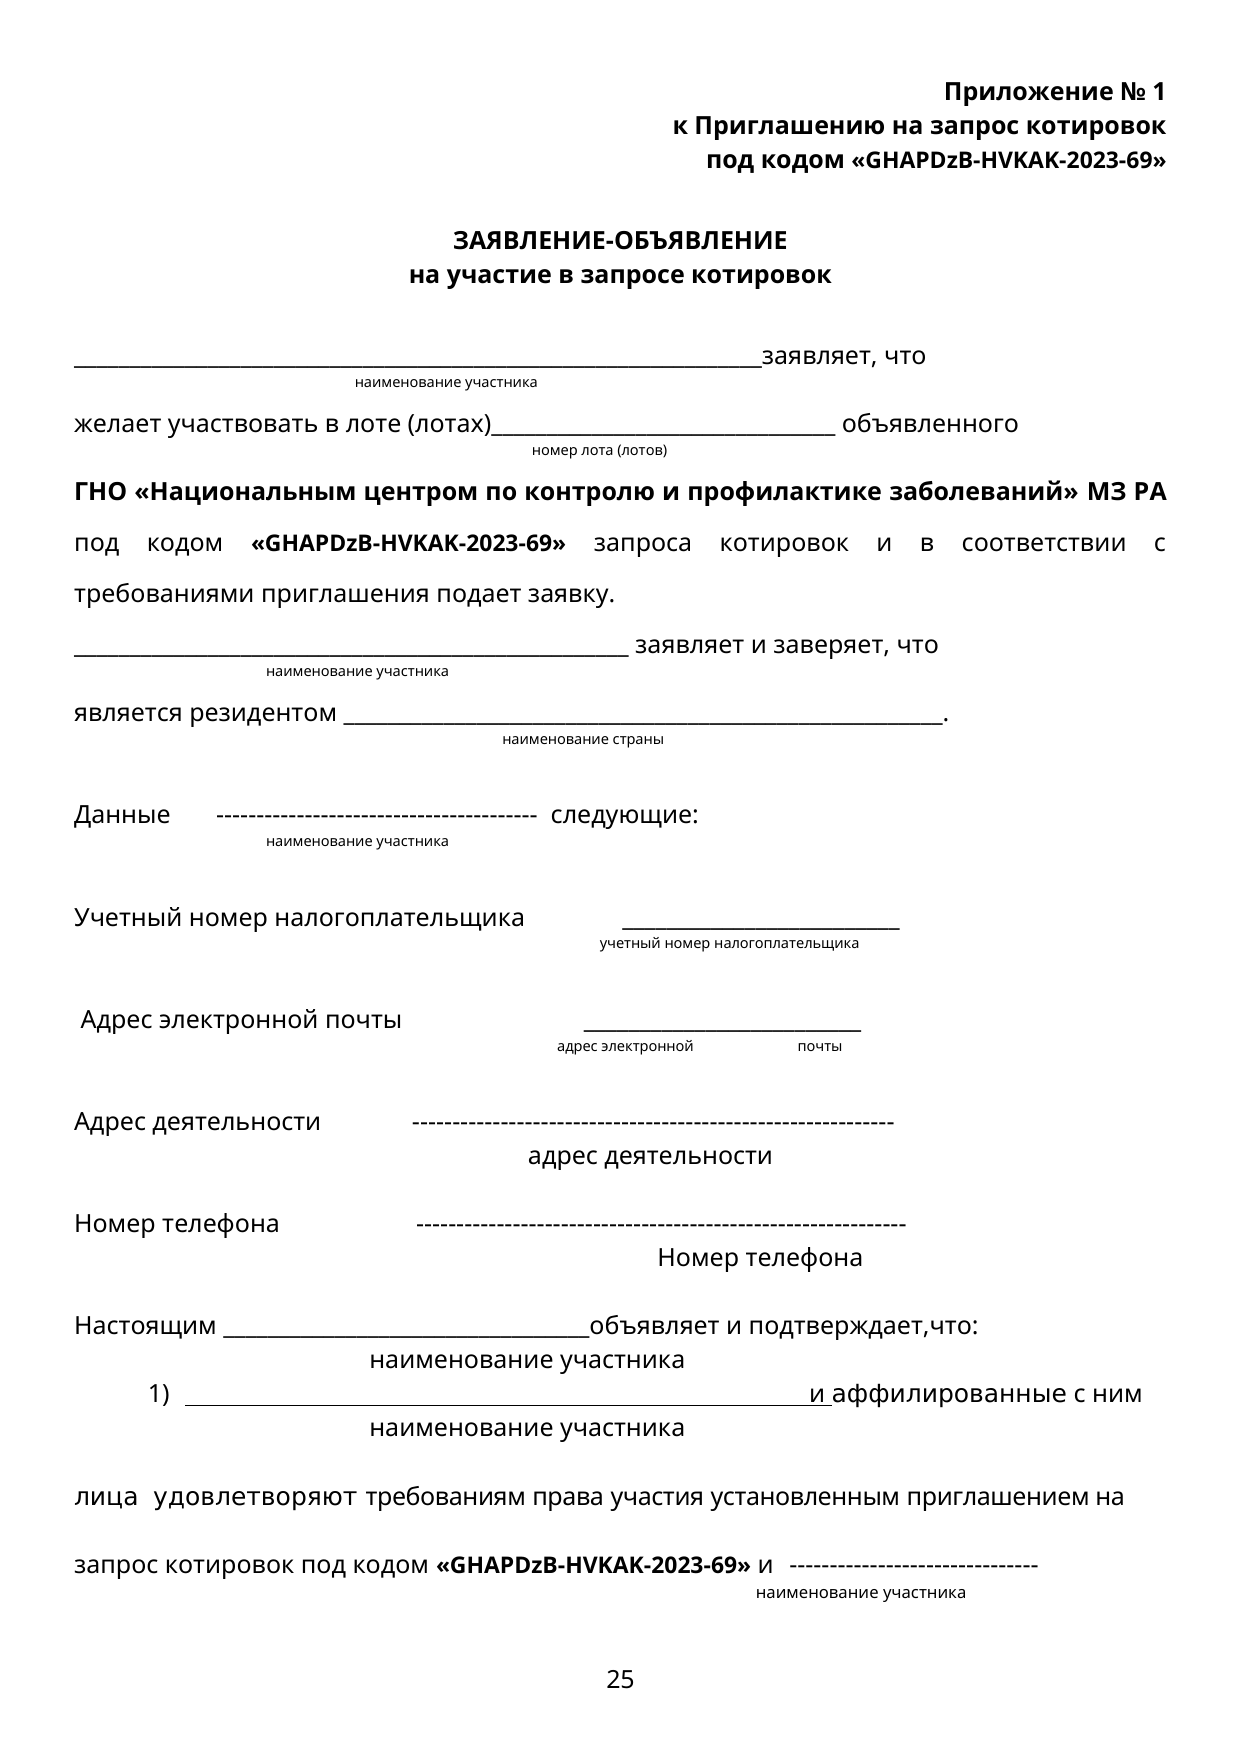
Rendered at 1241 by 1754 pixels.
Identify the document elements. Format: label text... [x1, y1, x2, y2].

text к Приглашению на запрос котировок под кодом «GHAPDzB-HVKAK-2023-69» [74, 108, 1167, 176]
text Номер телефона ------------------------------------------------------------- [74, 1206, 1167, 1240]
text Данные ---------------------------------------- следующие: [74, 797, 1167, 831]
text ГНО «Национальным центром по контролю и профилактике заболеваний» МЗ РА под кодом «GHAPDzB-HVKAK-2023-69» запроса котировок и в соответствии с требованиями приглашения подает заявку. [74, 473, 1167, 610]
subtitle на участие в запросе котировок [74, 257, 1167, 291]
text является резидентом ______________________________________________________. [74, 695, 1167, 729]
text Номер телефона [443, 1240, 1167, 1274]
text ______________________________________________________________заявляет, что [74, 337, 1167, 371]
text запрос котировок под кодом «GHAPDzB-HVKAK-2023-69» и ------------------------------- [74, 1546, 1167, 1580]
text учетный номер налогоплательщика [502, 933, 1167, 967]
text наименование страны [502, 729, 1167, 763]
text наименование участника [74, 1580, 1167, 1603]
text Приложение № 1 [74, 74, 1167, 108]
text наименование участника [266, 831, 1167, 865]
text адрес электронной почты [428, 1035, 1167, 1069]
text Учетный номер налогоплательщика _________________________ [74, 899, 1167, 933]
text Настоящим _________________________________объявляет и подтверждает,что: [74, 1308, 1167, 1342]
text наименование участника [369, 1410, 1167, 1444]
text Адрес деятельности ------------------------------------------------------------ [74, 1103, 1167, 1138]
text наименование участника [354, 371, 1167, 405]
text ЗАЯВЛЕНИЕ-ОБЪЯВЛЕНИЕ [74, 223, 1167, 257]
text Адрес электронной почты _________________________ [74, 1001, 1167, 1035]
text лица удовлетворяют требованиям права участия установленным приглашением на [74, 1478, 1167, 1512]
text __________________________________________________ заявляет и заверяет, что [74, 627, 1167, 661]
text 1) и аффилированные с ним [74, 1376, 1167, 1410]
text адрес деятельности [74, 1138, 1167, 1172]
text наименование участника [266, 661, 1167, 695]
text желает участвовать в лоте (лотах)_______________________________ объявленного [74, 405, 1167, 439]
text номер лота (лотов) [532, 439, 1167, 473]
text наименование участника [369, 1342, 1167, 1376]
